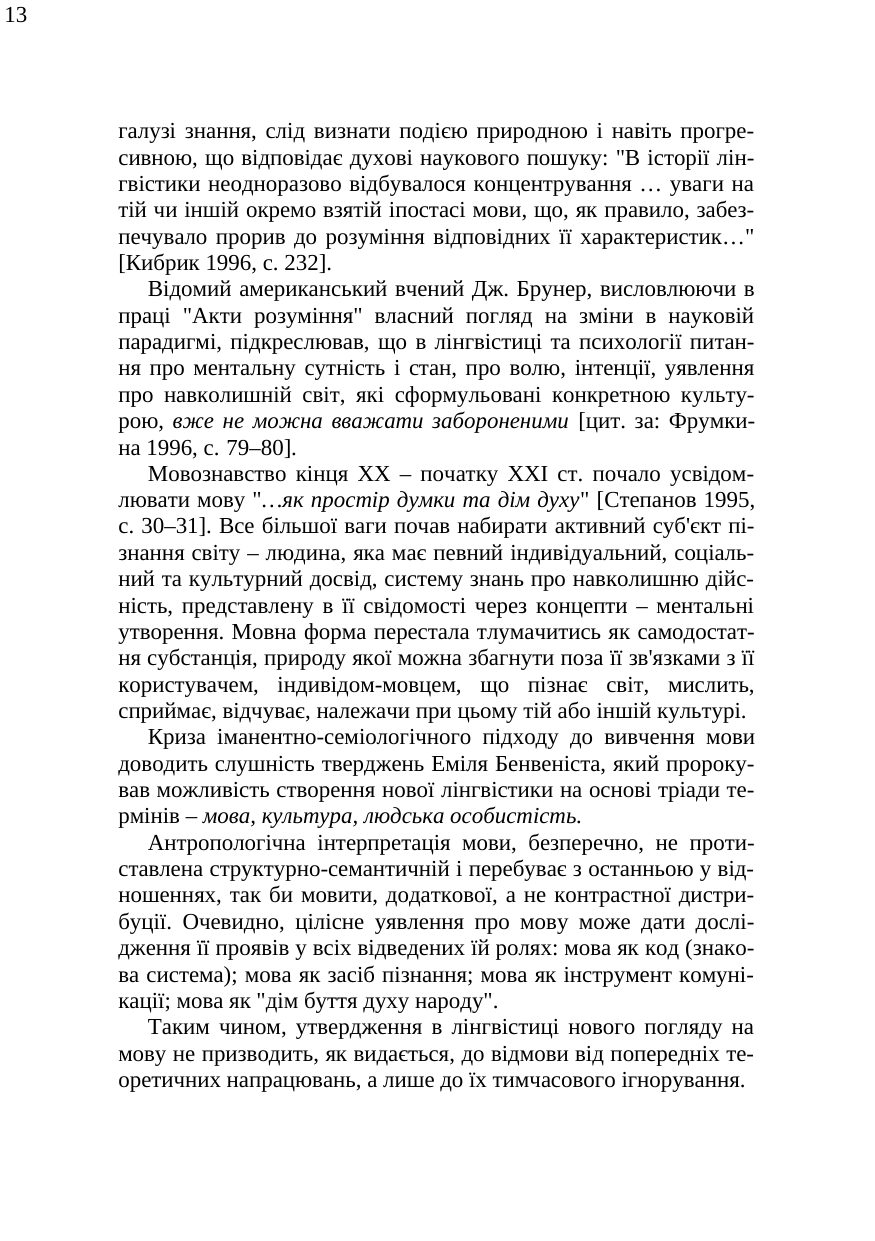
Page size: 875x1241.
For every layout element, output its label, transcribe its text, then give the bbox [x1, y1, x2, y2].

text галузі знання, слід визнати подією природною і навіть прогре- сивною, що відповідає духові наукового пошуку: "В історії лін- гвістики неодноразово відбувалося концентрування … уваги на тій чи іншій окремо взятій іпостасі мови, що, як правило, забез- печувало прорив до розуміння відповідних її характеристик…" [Кибрик 1996, с. 232]. [118, 117, 755, 275]
text Мовознавство кінця ХХ – початку ХХІ ст. почало усвідом- лювати мову "…як простір думки та дім духу" [Степанов 1995, с. 30–31]. Все більшої ваги почав набирати активний суб'єкт пі- знання світу – людина, яка має певний індивідуальний, соціаль- ний та культурний досвід, систему знань про навколишню дійс- ність, представлену в її свідомості через концепти – ментальні утворення. Мовна форма перестала тлумачитись як самодостат- ня субстанція, природу якої можна збагнути поза її зв'язками з її користувачем, індивідом-мовцем, що пізнає світ, мислить, сприймає, відчуває, належачи при цьому тій або іншій культурі. [118, 460, 755, 723]
text Антропологічна інтерпретація мови, безперечно, не проти- ставлена структурно-семантичній і перебуває з останньою у від- ношеннях, так би мовити, додаткової, а не контрастної дистри- буції. Очевидно, цілісне уявлення про мову може дати дослі- дження її проявів у всіх відведених їй ролях: мова як код (знако- ва система); мова як засіб пізнання; мова як інструмент комуні- кації; мова як "дім буття духу народу". [118, 829, 755, 1013]
text Криза іманентно-семіологічного підходу до вивчення мови доводить слушність тверджень Еміля Бенвеніста, який пророку- вав можливість створення нової лінгвістики на основі тріади те- рмінів – мова, культура, людська особистість. [118, 723, 756, 829]
text Таким чином, утвердження в лінгвістиці нового погляду на мову не призводить, як видається, до відмови від попередніх те- оретичних напрацювань, а лише до їх тимчасового ігнорування. [118, 1013, 756, 1092]
text Відомий американський вчений Дж. Брунер, висловлюючи в праці "Акти розуміння" власний погляд на зміни в науковій парадигмі, підкреслював, що в лінгвістиці та психології питан- ня про ментальну сутність і стан, про волю, інтенції, уявлення про навколишній світ, які сформульовані конкретною культу- рою, вже не можна вважати забороненими [цит. за: Фрумки- на 1996, с. 79–80]. [118, 275, 755, 460]
